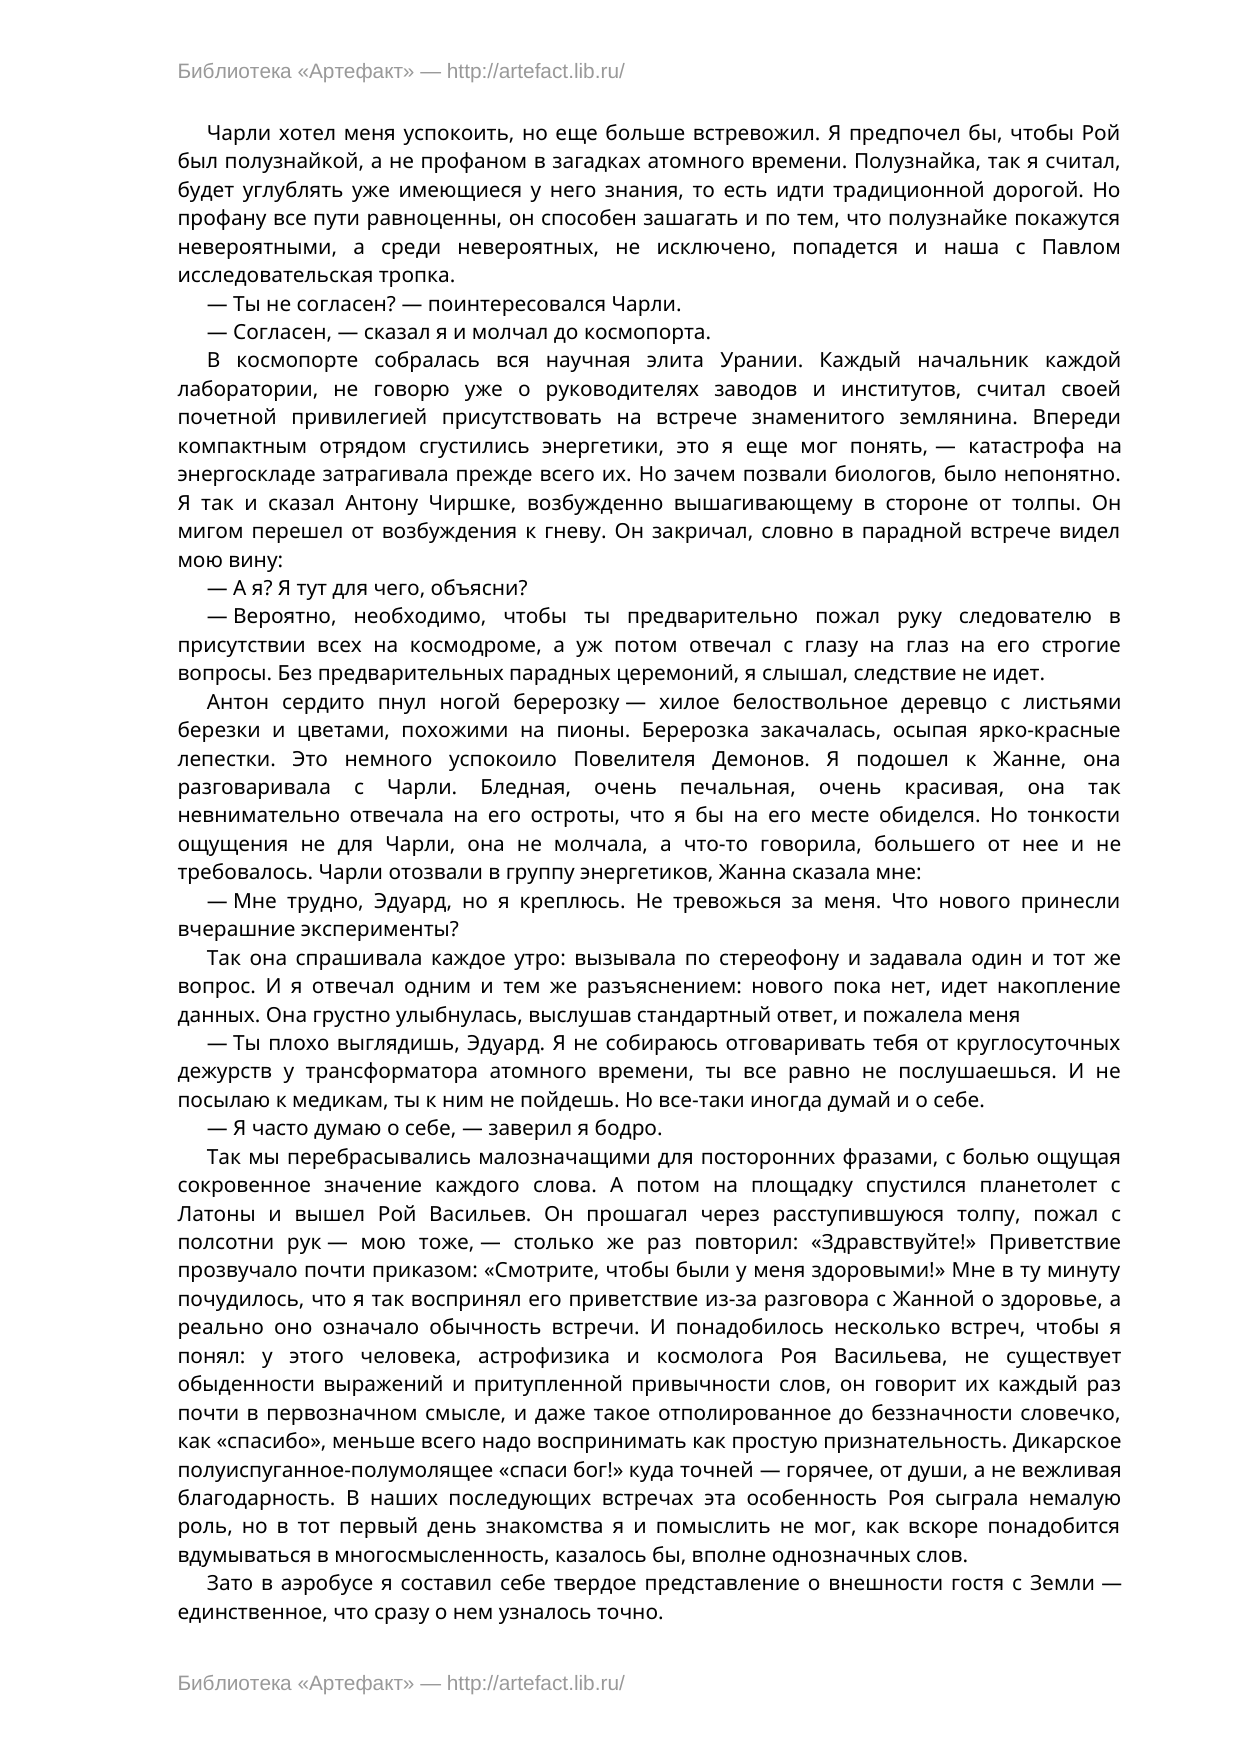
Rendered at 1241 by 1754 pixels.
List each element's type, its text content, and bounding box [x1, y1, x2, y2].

text — Ты плохо выглядишь, Эдуард. Я не собираюсь отговаривать тебя от круглосуточных дежурств у трансформатора атомного времени, ты все равно не послушаешься. И не посылаю к медикам, ты к ним не пойдешь. Но все-таки иногда думай и о себе. [177, 1028, 1122, 1113]
text — Ты не согласен? — поинтересовался Чарли. [177, 289, 1122, 317]
text В космопорте собралась вся научная элита Урании. Каждый начальник каждой лаборатории, не говорю уже о руководителях заводов и институтов, считал своей почетной привилегией присутствовать на встрече знаменитого землянина. Впереди компактным отрядом сгустились энергетики, это я еще мог понять, — катастрофа на энергоскладе затрагивала прежде всего их. Но зачем позвали биологов, было непонятно. Я так и сказал Антону Чиршке, возбужденно вышагивающему в стороне от толпы. Он мигом перешел от возбуждения к гневу. Он закричал, словно в парадной встрече видел мою вину: [177, 346, 1122, 573]
text — Мне трудно, Эдуард, но я креплюсь. Не тревожься за меня. Что нового принесли вчерашние эксперименты? [177, 886, 1122, 943]
text — Согласен, — сказал я и молчал до космопорта. [177, 317, 1122, 346]
text — Вероятно, необходимо, чтобы ты предварительно пожал руку следователю в присутствии всех на космодроме, а уж потом отвечал с глазу на глаз на его строгие вопросы. Без предварительных парадных церемоний, я слышал, следствие не идет. [177, 602, 1122, 687]
text Антон сердито пнул ногой берерозку — хилое белоствольное деревцо с листьями березки и цветами, похожими на пионы. Берерозка закачалась, осыпая ярко-красные лепестки. Это немного успокоило Повелителя Демонов. Я подошел к Жанне, она разговаривала с Чарли. Бледная, очень печальная, очень красивая, она так невнимательно отвечала на его остроты, что я бы на его месте обиделся. Но тонкости ощущения не для Чарли, она не молчала, а что-то говорила, большего от нее и не требовалось. Чарли отозвали в группу энергетиков, Жанна сказала мне: [177, 687, 1122, 886]
text — А я? Я тут для чего, объясни? [177, 573, 1122, 602]
text Так мы перебрасывались малозначащими для посторонних фразами, с болью ощущая сокровенное значение каждого слова. А потом на площадку спустился планетолет с Латоны и вышел Рой Васильев. Он прошагал через расступившуюся толпу, пожал с полсотни рук — мою тоже, — столько же раз повторил: «Здравствуйте!» Приветствие прозвучало почти приказом: «Смотрите, чтобы были у меня здоровыми!» Мне в ту минуту почудилось, что я так воспринял его приветствие из-за разговора с Жанной о здоровье, а реально оно означало обычность встречи. И понадобилось несколько встреч, чтобы я понял: у этого человека, астрофизика и космолога Роя Васильева, не существует обыденности выражений и притупленной привычности слов, он говорит их каждый раз почти в первозначном смысле, и даже такое отполированное до беззначности словечко, как «спасибо», меньше всего надо воспринимать как простую признательность. Дикарское полуиспуганное-полумолящее «спаси бог!» куда точней — горячее, от души, а не вежливая благодарность. В наших последующих встречах эта особенность Роя сыграла немалую роль, но в тот первый день знакомства я и помыслить не мог, как вскоре понадобится вдумываться в многосмысленность, казалось бы, вполне однозначных слов. [177, 1142, 1122, 1568]
text Зато в аэробусе я составил себе твердое представление о внешности гостя с Земли — единственное, что сразу о нем узналось точно. [177, 1568, 1122, 1625]
text Чарли хотел меня успокоить, но еще больше встревожил. Я предпочел бы, чтобы Рой был полузнайкой, а не профаном в загадках атомного времени. Полузнайка, так я считал, будет углублять уже имеющиеся у него знания, то есть идти традиционной дорогой. Но профану все пути равноценны, он способен зашагать и по тем, что полузнайке покажутся невероятными, а среди невероятных, не исключено, попадется и наша с Павлом исследовательская тропка. [177, 118, 1122, 289]
text — Я часто думаю о себе, — заверил я бодро. [177, 1113, 1122, 1142]
text Так она спрашивала каждое утро: вызывала по стереофону и задавала один и тот же вопрос. И я отвечал одним и тем же разъяснением: нового пока нет, идет накопление данных. Она грустно улыбнулась, выслушав стандартный ответ, и пожалела меня [177, 943, 1122, 1028]
